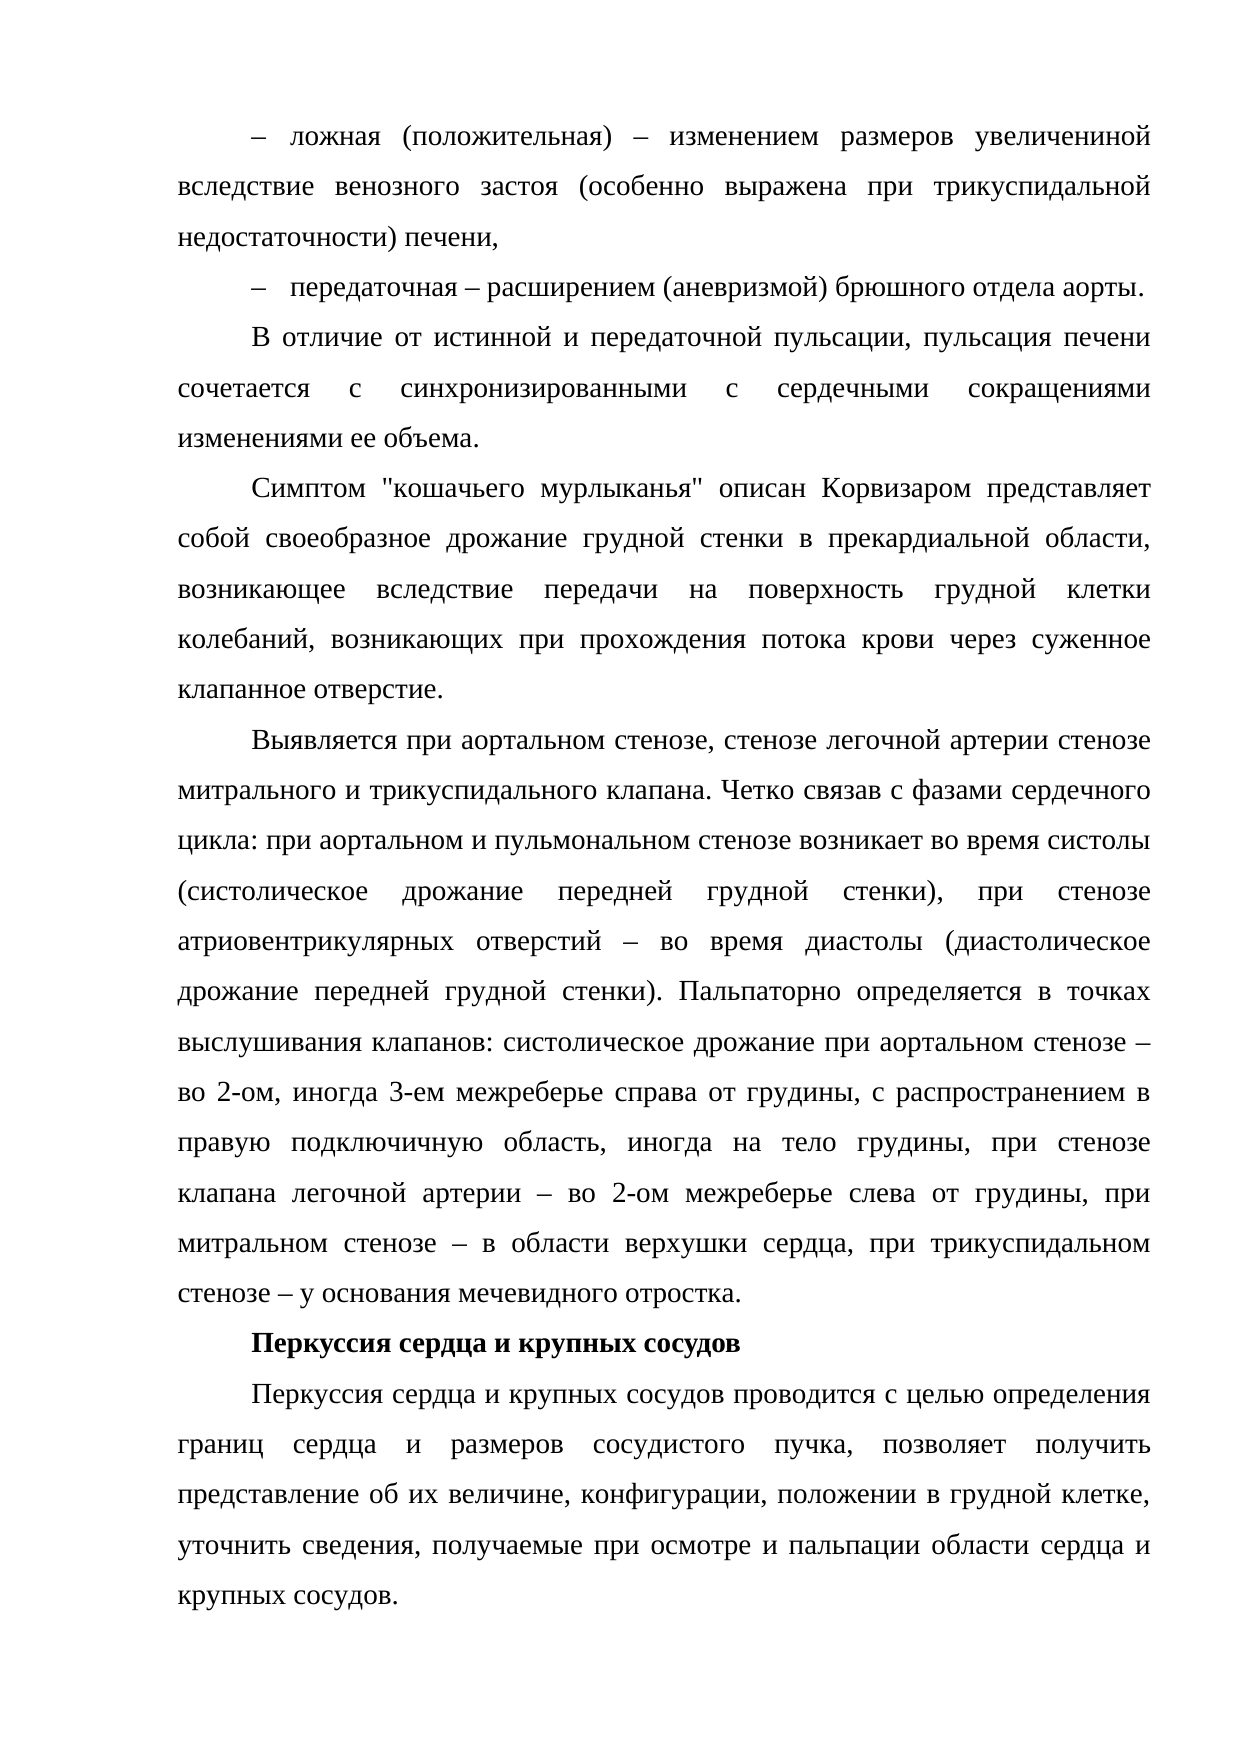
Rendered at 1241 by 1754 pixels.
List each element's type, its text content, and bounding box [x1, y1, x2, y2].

text В отличие от истинной и передаточной пульсации, пульсация печени сочетается с синхронизированными с сердечными сокращениями изменениями ее объема. [177, 319, 1152, 453]
text Симптом "кошачьего мурлыканья" описан Корвизаром представляет собой своеобразное дрожание грудной стенки в прекардиальной области, возникающее вследствие передачи на поверхность грудной клетки колебаний, возникающих при прохождения потока крови через суженное клапанное отверстие. [177, 470, 1152, 705]
text Перкуссия сердца и крупных сосудов проводится с целью определения границ сердца и размеров сосудистого пучка, позволяет получить представление об их величине, конфигурации, положении в грудной клетке, уточнить сведения, получаемые при осмотре и пальпации области сердца и крупных сосудов. [177, 1376, 1152, 1611]
list передаточная – расширением (аневризмой) брюшного отдела аорты. [177, 269, 1152, 303]
subtitle Перкуссия сердца и крупных сосудов [177, 1326, 1152, 1359]
list ложная (положительная) – изменением размеров увеличениной вследствие венозного застоя (особенно выражена при трикуспидальной недостаточности) печени, [177, 118, 1152, 252]
text Выявляется при аортальном стенозе, стенозе легочной артерии стенозе митрального и трикуспидального клапана. Четко связав с фазами сердечного цикла: при аортальном и пульмональном стенозе возникает во время систолы (систолическое дрожание передней грудной стенки), при стенозе атриовентрикулярных отверстий – во время диастолы (диастолическое дрожание передней грудной стенки). Пальпаторно определяется в точках выслушивания клапанов: систолическое дрожание при аортальном стенозе – во 2-ом, иногда 3-ем межреберье справа от грудины, с распространением в правую подключичную область, иногда на тело грудины, при стенозе клапана легочной артерии – во 2-ом межреберье слева от грудины, при митральном стенозе – в области верхушки сердца, при трикуспидальном стенозе – у основания мечевидного отростка. [177, 722, 1152, 1309]
